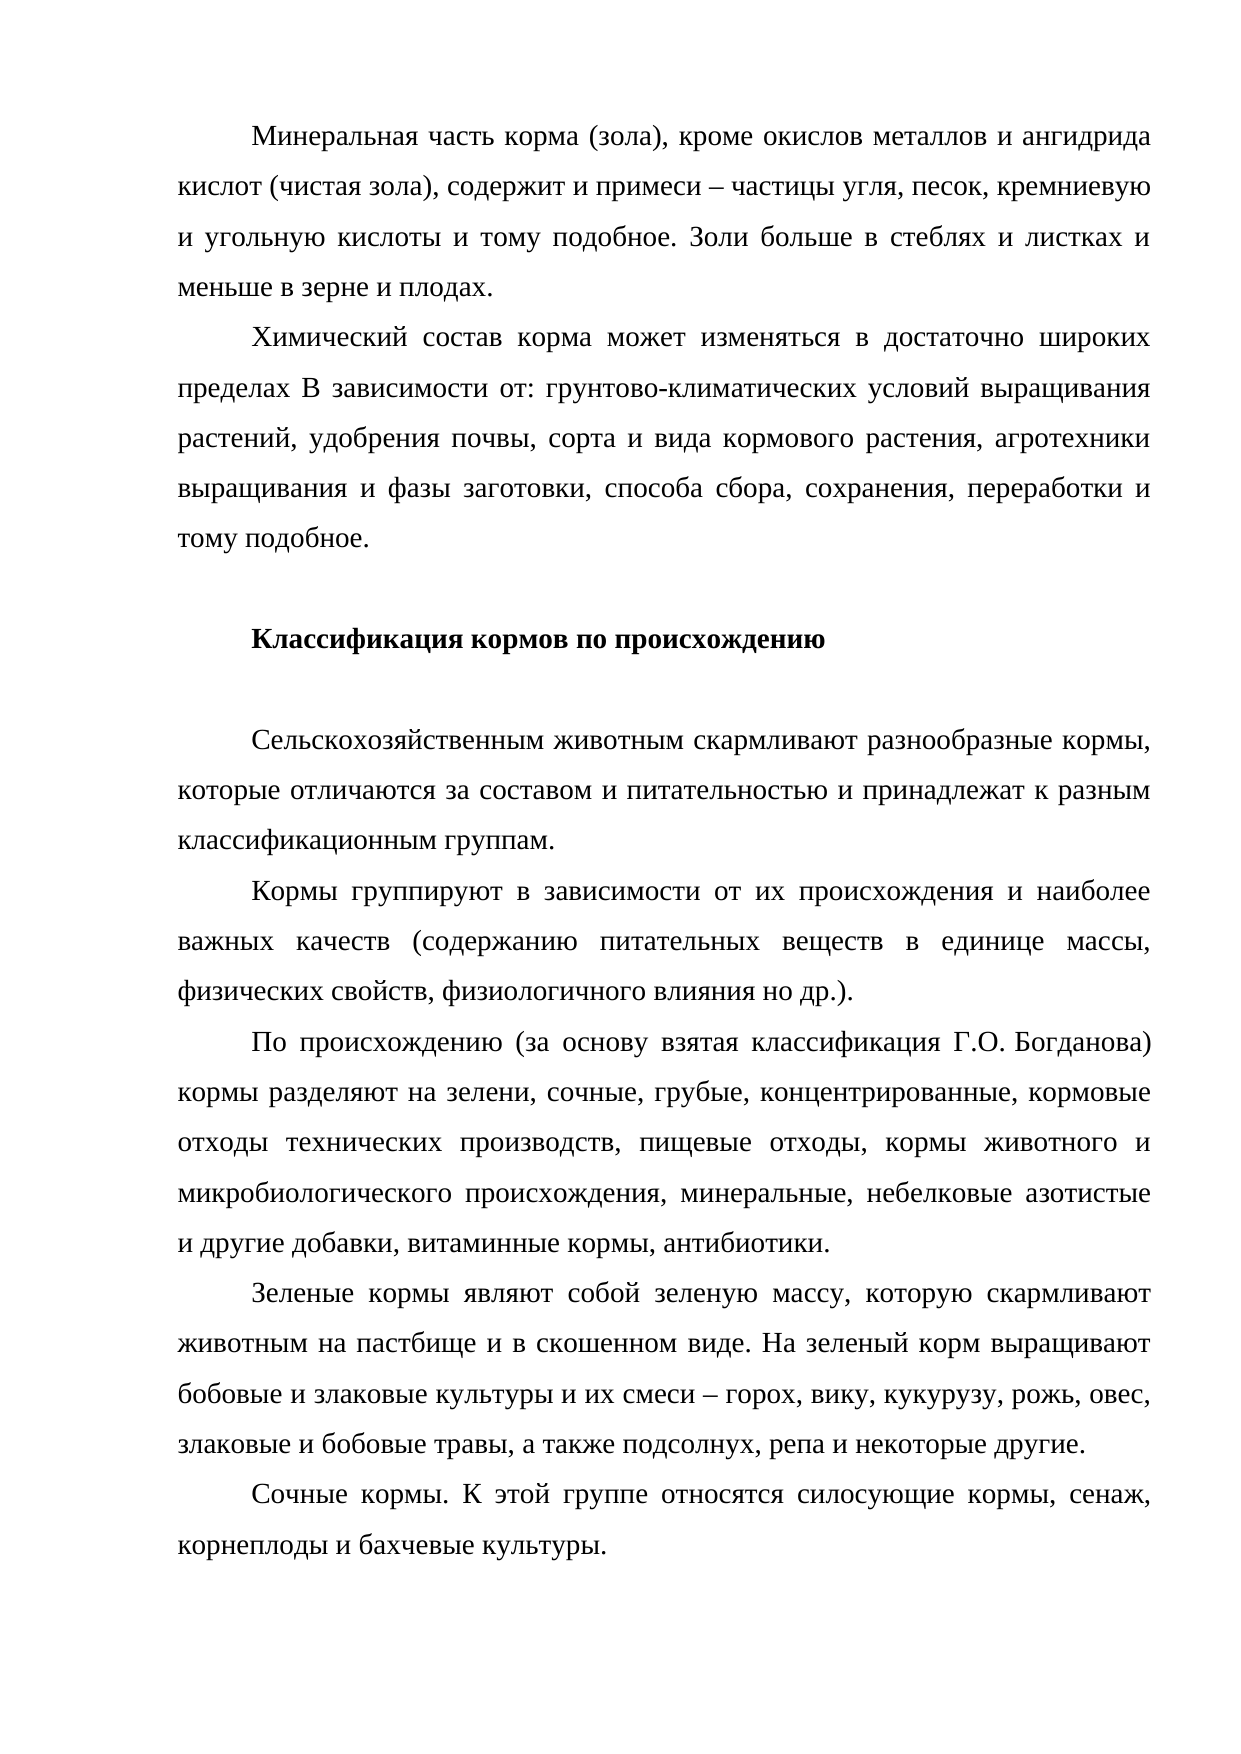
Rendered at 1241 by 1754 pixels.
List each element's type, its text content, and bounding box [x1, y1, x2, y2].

text Минеральная часть корма (зола), кроме окислов металлов и ангидрида кислот (чистая зола), содержит и примеси – частицы угля, песок, кремниевую и угольную кислоты и тому подобное. Золи больше в стеблях и листках и меньше в зерне и плодах. [177, 118, 1152, 303]
text Химический состав корма может изменяться в достаточно широких пределах В зависимости от: грунтово-климатических условий выращивания растений, удобрения почвы, сорта и вида кормового растения, агротехники выращивания и фазы заготовки, способа сбора, сохранения, переработки и тому подобное. [177, 319, 1152, 554]
text Сельскохозяйственным животным скармливают разнообразные кормы, которые отличаются за составом и питательностью и принадлежат к разным классификационным группам. [177, 722, 1152, 856]
text Зеленые кормы являют собой зеленую массу, которую скармливают животным на пастбище и в скошенном виде. На зеленый корм выращивают бобовые и злаковые культуры и их смеси – горох, вику, кукурузу, рожь, овес, злаковые и бобовые травы, а также подсолнух, репа и некоторые другие. [177, 1275, 1152, 1460]
text По происхождению (за основу взятая классификация Г.О. Богданова) кормы разделяют на зелени, сочные, грубые, концентрированные, кормовые отходы технических производств, пищевые отходы, кормы животного и микробиологического происхождения, минеральные, небелковые азотистые и другие добавки, витаминные кормы, антибиотики. [177, 1024, 1152, 1258]
text Кормы группируют в зависимости от их происхождения и наиболее важных качеств (содержанию питательных веществ в единице массы, физических свойств, физиологичного влияния но др.). [177, 873, 1152, 1007]
subtitle Классификация кормов по происхождению [177, 621, 1152, 655]
text Сочные кормы. К этой группе относятся силосующие кормы, сенаж, корнеплоды и бахчевые культуры. [177, 1477, 1152, 1560]
